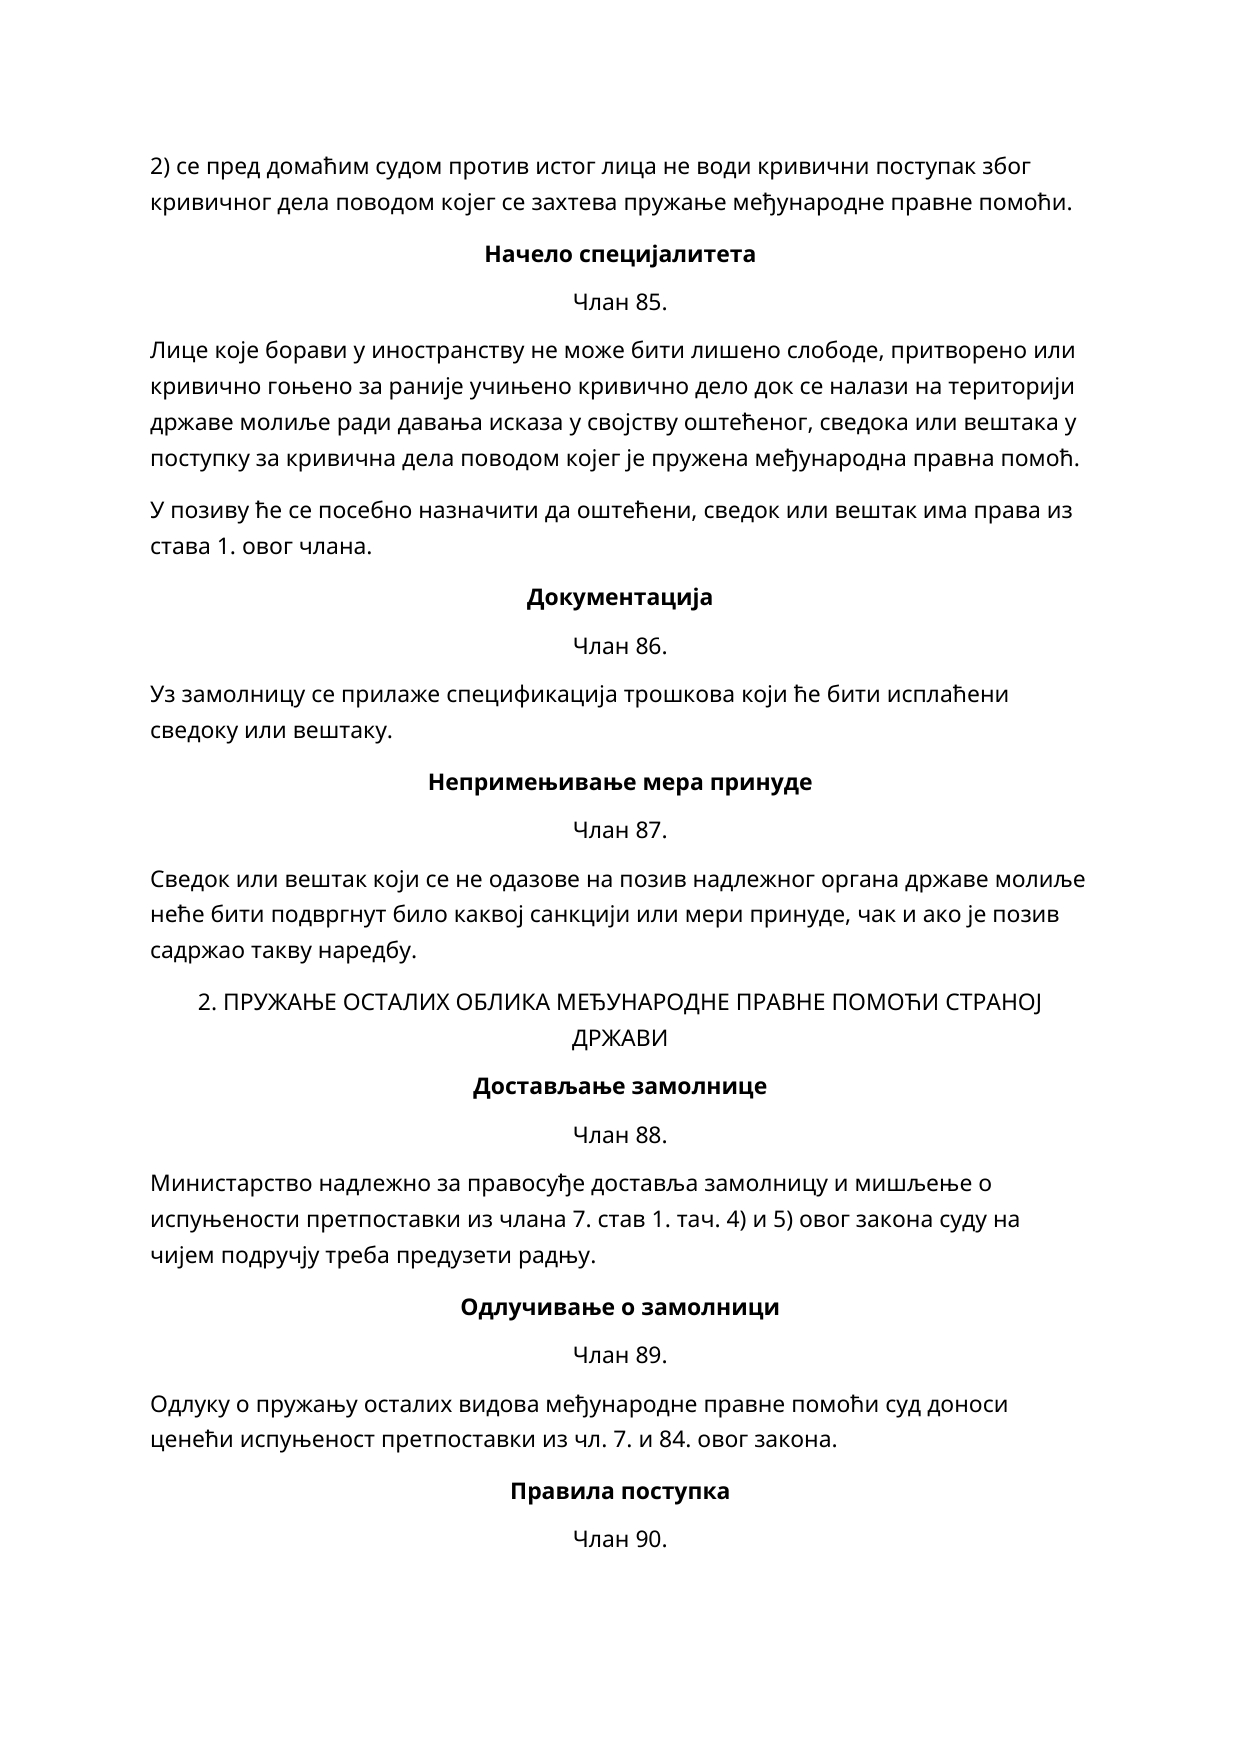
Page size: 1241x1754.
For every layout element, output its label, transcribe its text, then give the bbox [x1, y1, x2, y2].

text Одлучивање о замолници [150, 1291, 1090, 1322]
text Лице које борави у иностранству не може бити лишено слободе, притворено или кривично гоњено за раније учињено кривично дело док се налази на територији државе молиље ради давања исказа у својству оштећеног, сведока или вештака у поступку за кривична дела поводом којег је пружена међународна правна помоћ. [150, 334, 1090, 473]
text Члан 88. [150, 1119, 1090, 1150]
text Одлуку о пружању осталих видова међународне правне помоћи суд доноси ценећи испуњеност претпоставки из чл. 7. и 84. овог закона. [150, 1387, 1090, 1455]
text Члан 89. [150, 1339, 1090, 1370]
text У позиву ће се посебно назначити да оштећени, сведок или вештак има права из става 1. овог члана. [150, 494, 1090, 561]
text Министарство надлежно за правосуђе доставља замолницу и мишљење о испуњености претпоставки из члана 7. став 1. тач. 4) и 5) овог закона суду на чијем подручју треба предузети радњу. [150, 1167, 1090, 1270]
text Члан 87. [150, 814, 1090, 845]
text 2. ПРУЖАЊЕ ОСТАЛИХ ОБЛИКА МЕЂУНАРОДНЕ ПРАВНЕ ПОМОЋИ СТРАНОЈ ДРЖАВИ [150, 986, 1090, 1053]
text Члан 90. [150, 1523, 1090, 1555]
text Уз замолницу се прилаже спецификација трошкова који ће бити исплаћени сведоку или вештаку. [150, 678, 1090, 745]
text Начело специјалитета [150, 237, 1090, 269]
text Члан 85. [150, 286, 1090, 317]
text Правила поступка [150, 1475, 1090, 1506]
text Члан 86. [150, 630, 1090, 661]
text Документација [150, 581, 1090, 612]
text Непримењивање мера принуде [150, 766, 1090, 797]
text Достављање замолнице [150, 1070, 1090, 1102]
text Сведок или вештак који се не одазове на позив надлежног органа државе молиље неће бити подвргнут било каквој санкцији или мери принуде, чак и ако је позив садржао такву наредбу. [150, 862, 1090, 966]
text 2) се пред домаћим судом против истог лица не води кривични поступак због кривичног дела поводом којег се захтева пружање међународне правне помоћи. [150, 150, 1090, 217]
